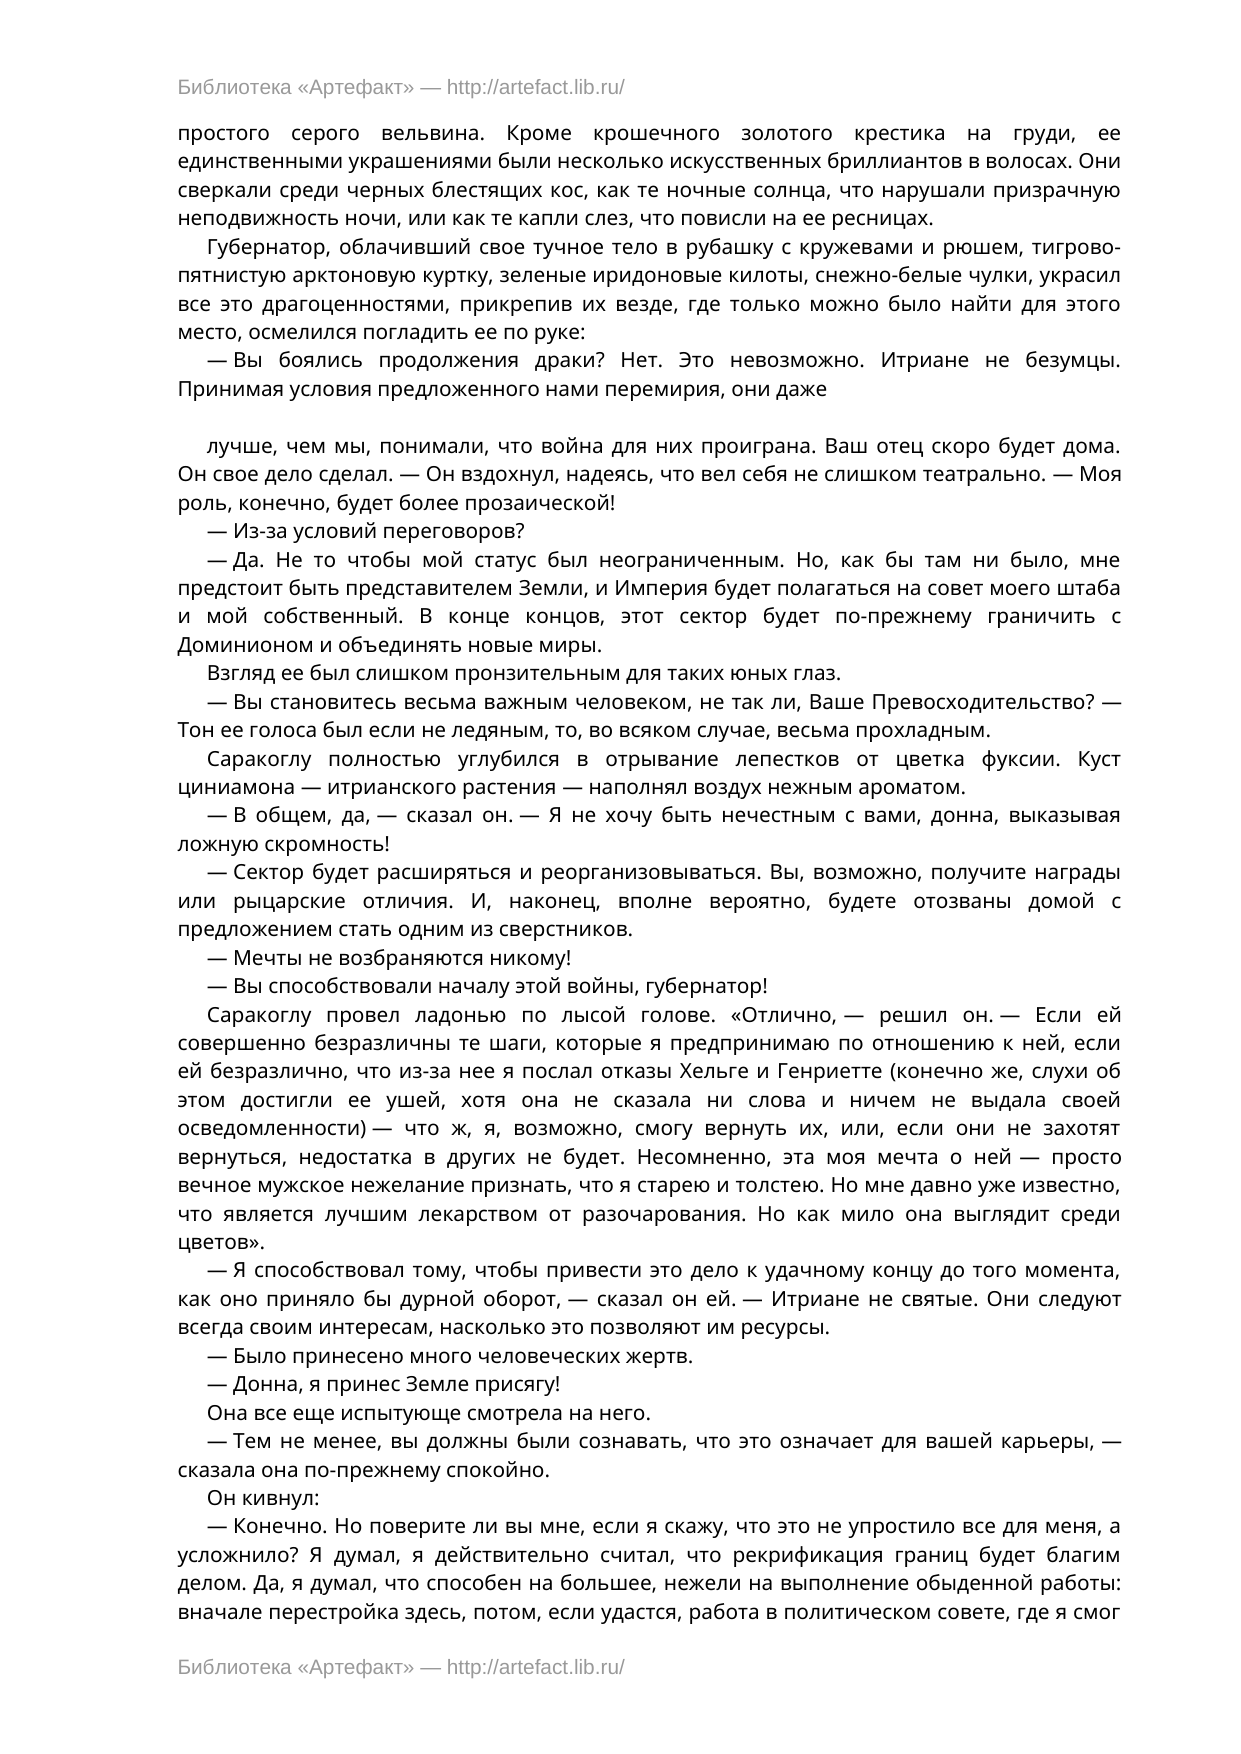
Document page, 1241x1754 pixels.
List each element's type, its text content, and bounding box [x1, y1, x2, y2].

text — Тем не менее, вы должны были сознавать, что это означает для вашей карьеры, — сказала она по-прежнему спокойно. [177, 1426, 1122, 1483]
text Она все еще испытующе смотрела на него. [177, 1398, 1122, 1426]
text — Мечты не возбраняются никому! [177, 943, 1122, 971]
text Взгляд ее был слишком пронзительным для таких юных глаз. [177, 658, 1122, 687]
text — Сектор будет расширяться и реорганизовываться. Вы, возможно, получите награды или рыцарские отличия. И, наконец, вполне вероятно, будете отозваны домой с предложением стать одним из сверстников. [177, 857, 1122, 943]
text лучше, чем мы, понимали, что война для них проиграна. Ваш отец скоро будет дома. Он свое дело сделал. — Он вздохнул, надеясь, что вел себя не слишком театрально. — Моя роль, конечно, будет более прозаической! [177, 431, 1122, 516]
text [177, 1512, 1122, 1625]
text — Я способствовал тому, чтобы привести это дело к удачному концу до того момента, как оно приняло бы дурной оборот, — сказал он ей. — Итриане не святые. Они следуют всегда своим интересам, насколько это позволяют им ресурсы. [177, 1256, 1122, 1341]
text — Донна, я принес Земле присягу! [177, 1369, 1122, 1398]
text — В общем, да, — сказал он. — Я не хочу быть нечестным с вами, донна, выказывая ложную скромность! [177, 801, 1122, 857]
text Саракоглу провел ладонью по лысой голове. «Отлично, — решил он. — Если ей совершенно безразличны те шаги, которые я предпринимаю по отношению к ней, если ей безразлично, что из-за нее я послал отказы Хельге и Генриетте (конечно же, слухи об этом достигли ее ушей, хотя она не сказала ни слова и ничем не выдала своей осведомленности) — что ж, я, возможно, смогу вернуть их, или, если они не захотят вернуться, недостатка в других не будет. Несомненно, эта моя мечта о ней — просто вечное мужское нежелание признать, что я старею и толстею. Но мне давно уже известно, что является лучшим лекарством от разочарования. Но как мило она выглядит среди цветов». [177, 1000, 1122, 1256]
text — Из-за условий переговоров? [177, 516, 1122, 545]
text Он кивнул: [177, 1483, 1122, 1512]
text — Да. Не то чтобы мой статус был неограниченным. Но, как бы там ни было, мне предстоит быть представителем Земли, и Империя будет полагаться на совет моего штаба и мой собственный. В конце концов, этот сектор будет по-прежнему граничить с Доминионом и объединять новые миры. [177, 545, 1122, 658]
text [177, 118, 1122, 232]
text — Вы боялись продолжения драки? Нет. Это невозможно. Итриане не безумцы. Принимая условия предложенного нами перемирия, они даже [177, 346, 1122, 402]
text Губернатор, облачивший свое тучное тело в рубашку с кружевами и рюшем, тигрово-пятнистую арктоновую куртку, зеленые иридоновые килоты, снежно-белые чулки, украсил все это драгоценностями, прикрепив их везде, где только можно было найти для этого место, осмелился погладить ее по руке: [177, 232, 1122, 346]
text — Вы становитесь весьма важным человеком, не так ли, Ваше Превосходительство? — Тон ее голоса был если не ледяным, то, во всяком случае, весьма прохладным. [177, 687, 1122, 744]
text — Вы способствовали началу этой войны, губернатор! [177, 971, 1122, 1000]
text Саракоглу полностью углубился в отрывание лепестков от цветка фуксии. Куст циниамона — итрианского растения — наполнял воздух нежным ароматом. [177, 744, 1122, 801]
text — Было принесено много человеческих жертв. [177, 1341, 1122, 1369]
